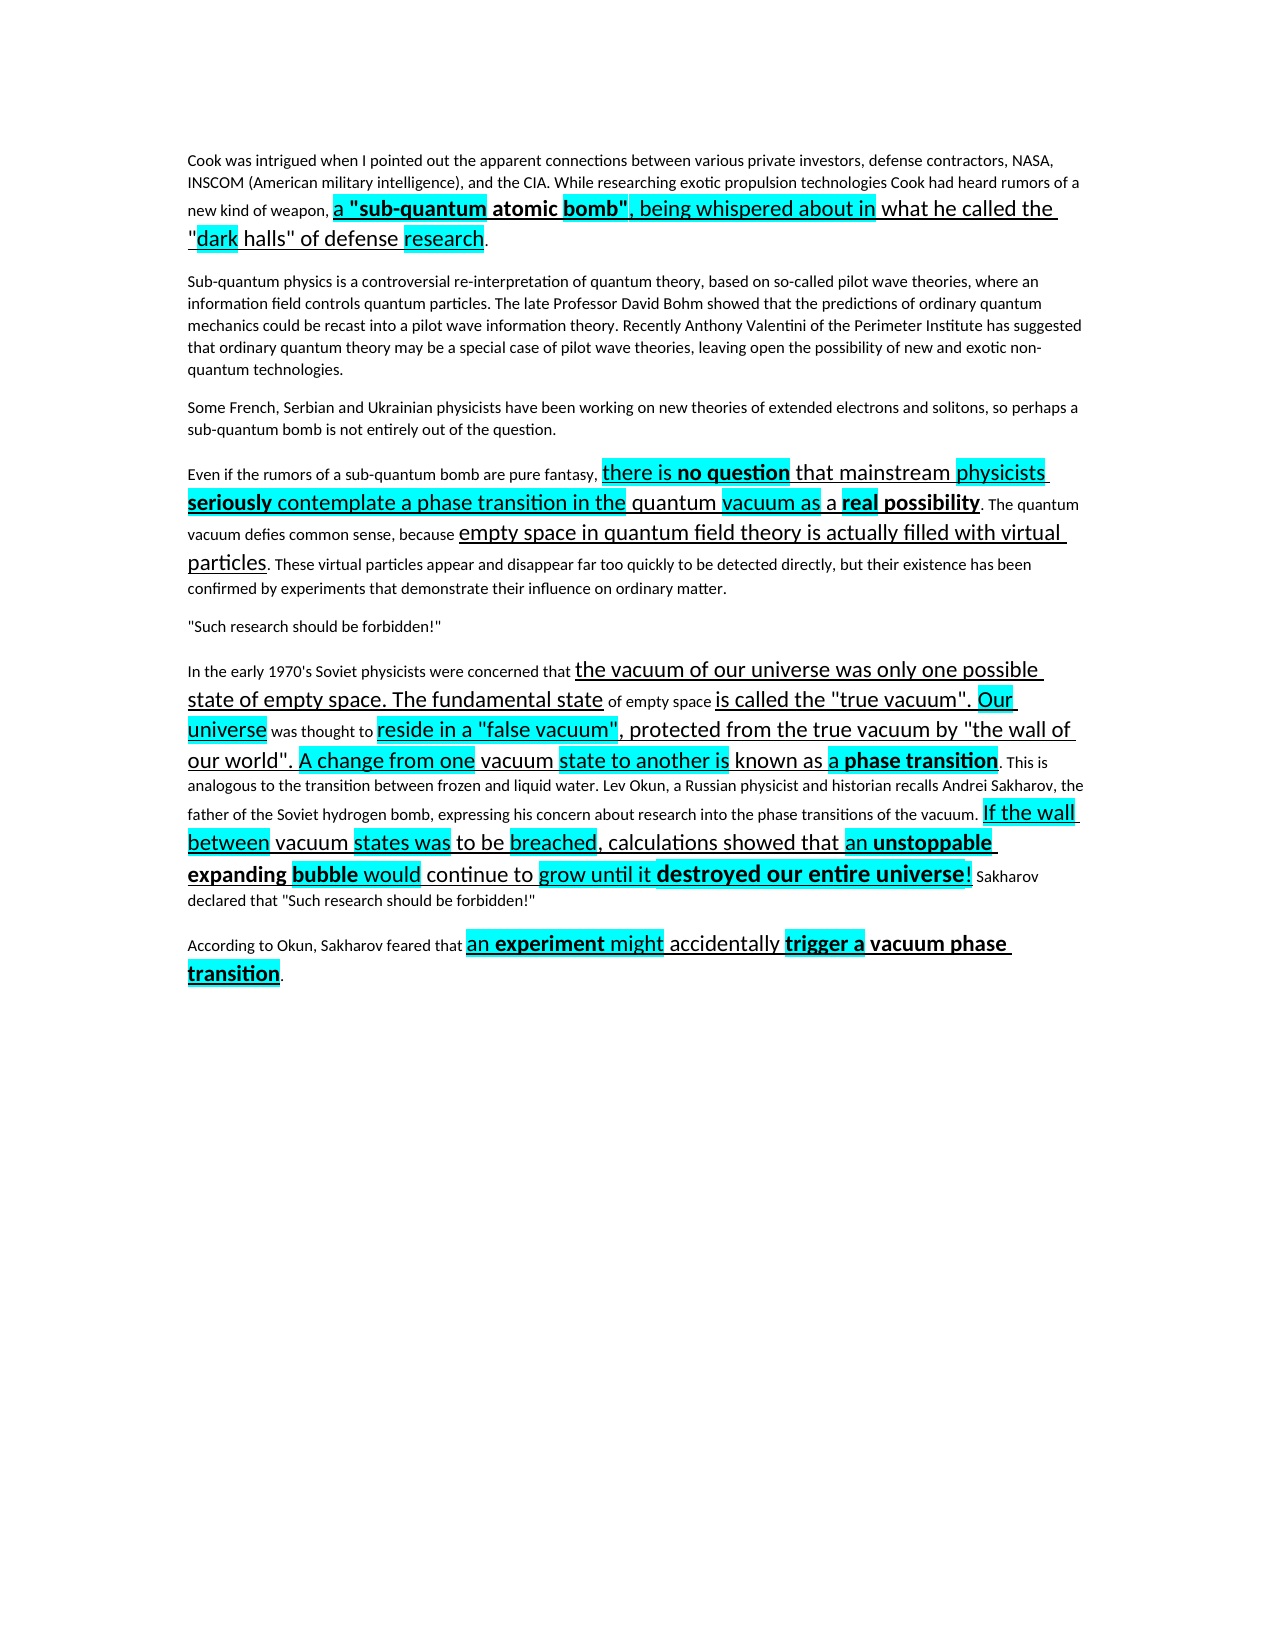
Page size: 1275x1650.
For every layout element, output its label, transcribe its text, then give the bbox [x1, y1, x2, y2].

text Cook was intrigued when I pointed out the apparent connections between various private investors, defense contractors, NASA, INSCOM (American military intelligence), and the CIA. While researching exotic propulsion technologies Cook had heard rumors of a new kind of weapon, a "sub-quantum atomic bomb", being whispered about in what he called the "dark halls" of defense research. [187, 150, 1087, 253]
text In the early 1970's Soviet physicists were concerned that the vacuum of our universe was only one possible state of empty space. The fundamental state of empty space is called the "true vacuum". Our universe was thought to reside in a "false vacuum", protected from the true vacuum by "the wall of our world". A change from one vacuum state to another is known as a phase transition. This is analogous to the transition between frozen and liquid water. Lev Okun, a Russian physicist and historian recalls Andrei Sakharov, the father of the Soviet hydrogen bomb, expressing his concern about research into the phase transitions of the vacuum. If the wall between vacuum states was to be breached, calculations showed that an unstoppable expanding bubble would continue to grow until it destroyed our entire universe! Sakharov declared that "Such research should be forbidden!" [187, 655, 1087, 911]
text Sub-quantum physics is a controversial re-interpretation of quantum theory, based on so-called pilot wave theories, where an information field controls quantum particles. The late Professor David Bohm showed that the predictions of ordinary quantum mechanics could be recast into a pilot wave information theory. Recently Anthony Valentini of the Perimeter Institute has suggested that ordinary quantum theory may be a special case of pilot wave theories, leaving open the possibility of new and exotic non-quantum technologies. [187, 271, 1087, 379]
text "Such research should be forbidden!" [187, 617, 1087, 637]
text According to Okun, Sakharov feared that an experiment might accidentally trigger a vacuum phase transition. [187, 929, 1087, 987]
text Some French, Serbian and Ukrainian physicists have been working on new theories of extended electrons and solitons, so perhaps a sub-quantum bomb is not entirely out of the question. [187, 397, 1087, 440]
text Even if the rumors of a sub-quantum bomb are pure fantasy, there is no question that mainstream physicists seriously contemplate a phase transition in the quantum vacuum as a real possibility. The quantum vacuum defies common sense, because empty space in quantum field theory is actually filled with virtual particles. These virtual particles appear and disappear far too quickly to be detected directly, but their existence has been confirmed by experiments that demonstrate their influence on ordinary matter. [187, 458, 1087, 598]
